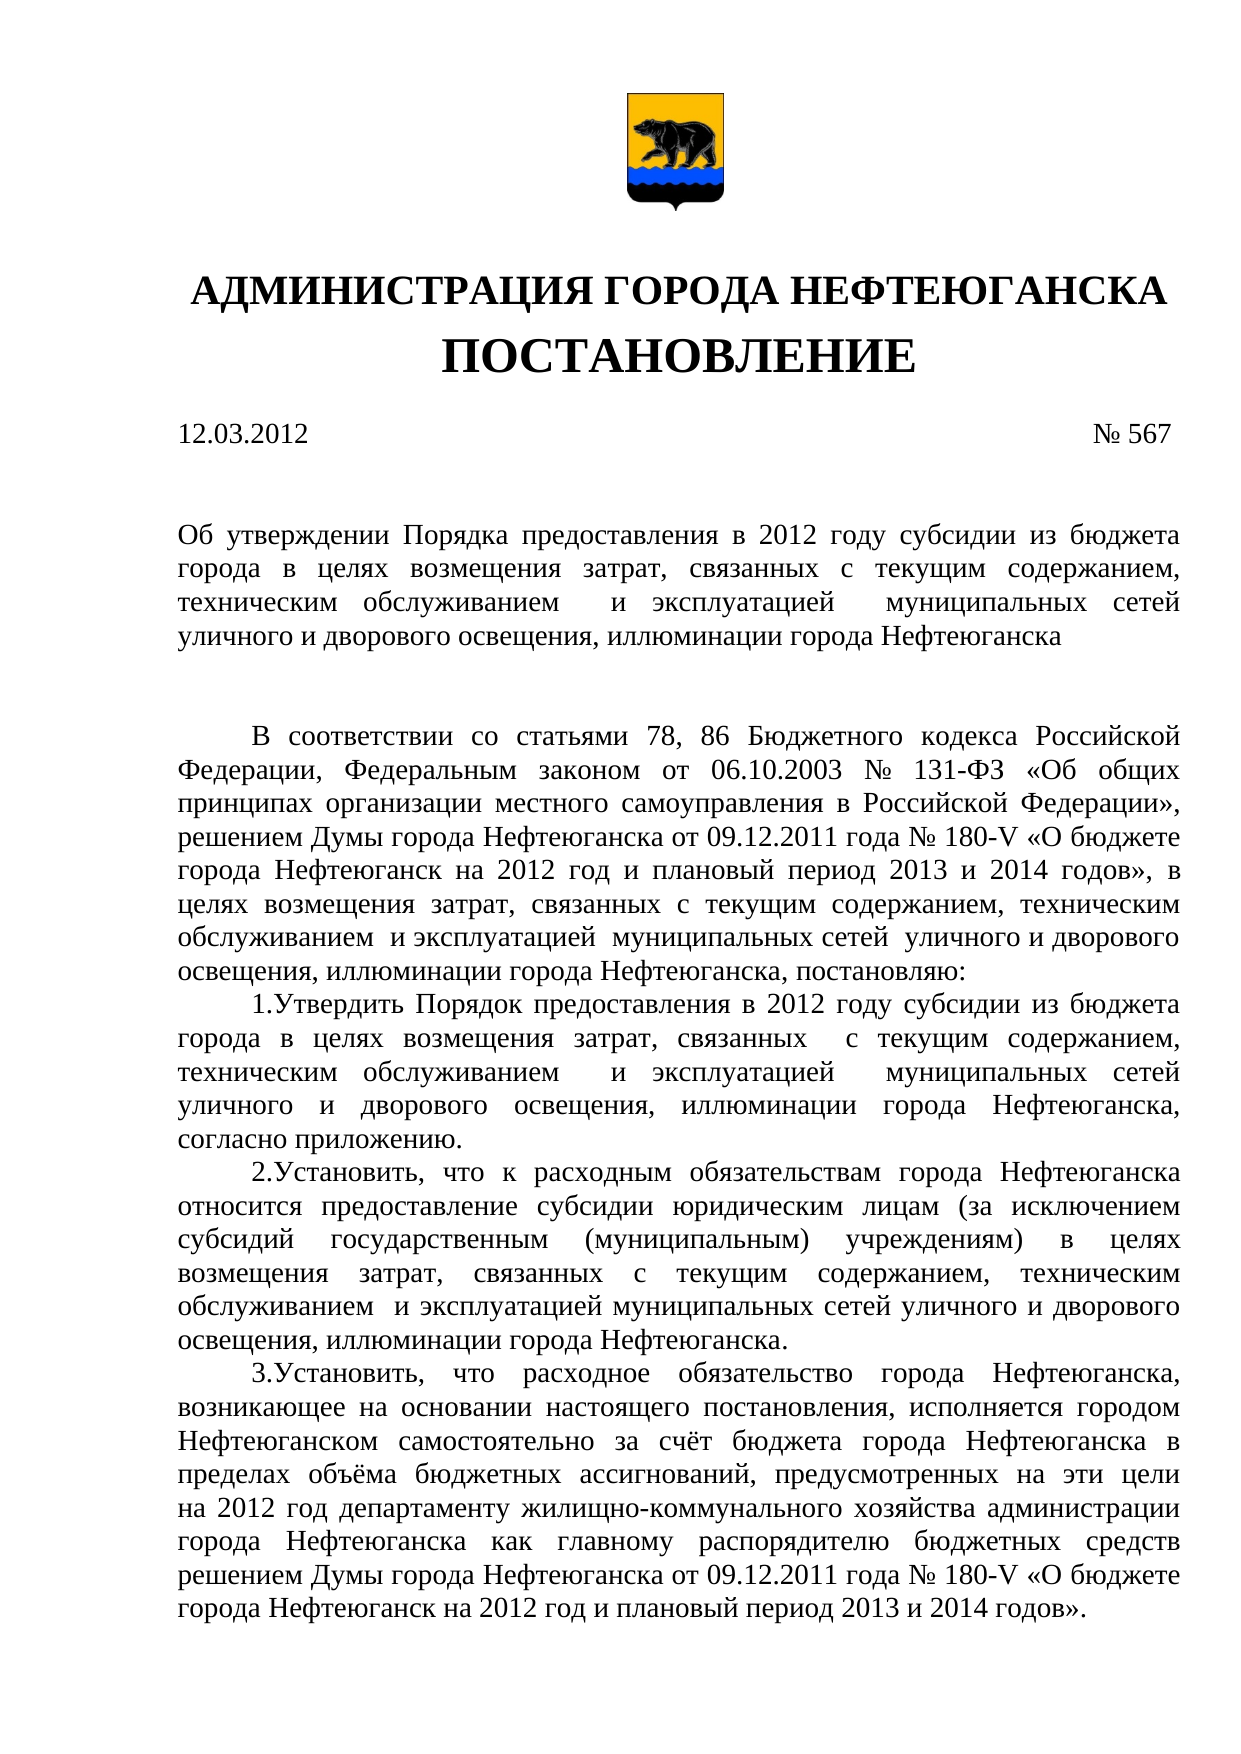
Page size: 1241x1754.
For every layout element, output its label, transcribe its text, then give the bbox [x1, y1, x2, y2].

text 1.Утвердить Порядок предоставления в 2012 году субсидии из бюджета города в целях возмещения затрат, связанных с текущим содержанием, техническим обслуживанием и эксплуатацией муниципальных сетей уличного и дворового освещения, иллюминации города Нефтеюганска, согласно приложению. [177, 987, 1181, 1154]
picture [627, 93, 724, 211]
text постановление [177, 325, 1181, 383]
text Об утверждении Порядка предоставления в 2012 году субсидии из бюджета города в целях возмещения затрат, связанных с текущим содержанием, техническим обслуживанием и эксплуатацией муниципальных сетей уличного и дворового освещения, иллюминации города Нефтеюганска [177, 517, 1181, 651]
text 12.03.2012 № 567 [177, 416, 1181, 450]
text 3.Установить, что расходное обязательство города Нефтеюганска, возникающее на основании настоящего постановления, исполняется городом Нефтеюганском самостоятельно за счёт бюджета города Нефтеюганска в пределах объёма бюджетных ассигнований, предусмотренных на эти цели на 2012 год департаменту жилищно-коммунального хозяйства администрации города Нефтеюганска как главному распорядителю бюджетных средств решением Думы города Нефтеюганска от 09.12.2011 года № 180-V «О бюджете города Нефтеюганск на 2012 год и плановый период 2013 и 2014 годов». [177, 1356, 1181, 1624]
text 2.Установить, что к расходным обязательствам города Нефтеюганска относится предоставление субсидии юридическим лицам (за исключением субсидий государственным (муниципальным) учреждениям) в целях возмещения затрат, связанных с текущим содержанием, техническим обслуживанием и эксплуатацией муниципальных сетей уличного и дворового освещения, иллюминации города Нефтеюганска. [177, 1154, 1181, 1356]
text АДМИНИСТРАЦИЯ ГОРОДА НЕФТЕЮГАНСКА [177, 266, 1181, 313]
text В соответствии со статьями 78, 86 Бюджетного кодекса Российской Федерации, Федеральным законом от 06.10.2003 № 131-ФЗ «Об общих принципах организации местного самоуправления в Российской Федерации», решением Думы города Нефтеюганска от 09.12.2011 года № 180-V «О бюджете города Нефтеюганск на 2012 год и плановый период 2013 и 2014 годов», в целях возмещения затрат, связанных с текущим содержанием, техническим обслуживанием и эксплуатацией муниципальных сетей уличного и дворового освещения, иллюминации города Нефтеюганска, постановляю: [177, 718, 1181, 987]
